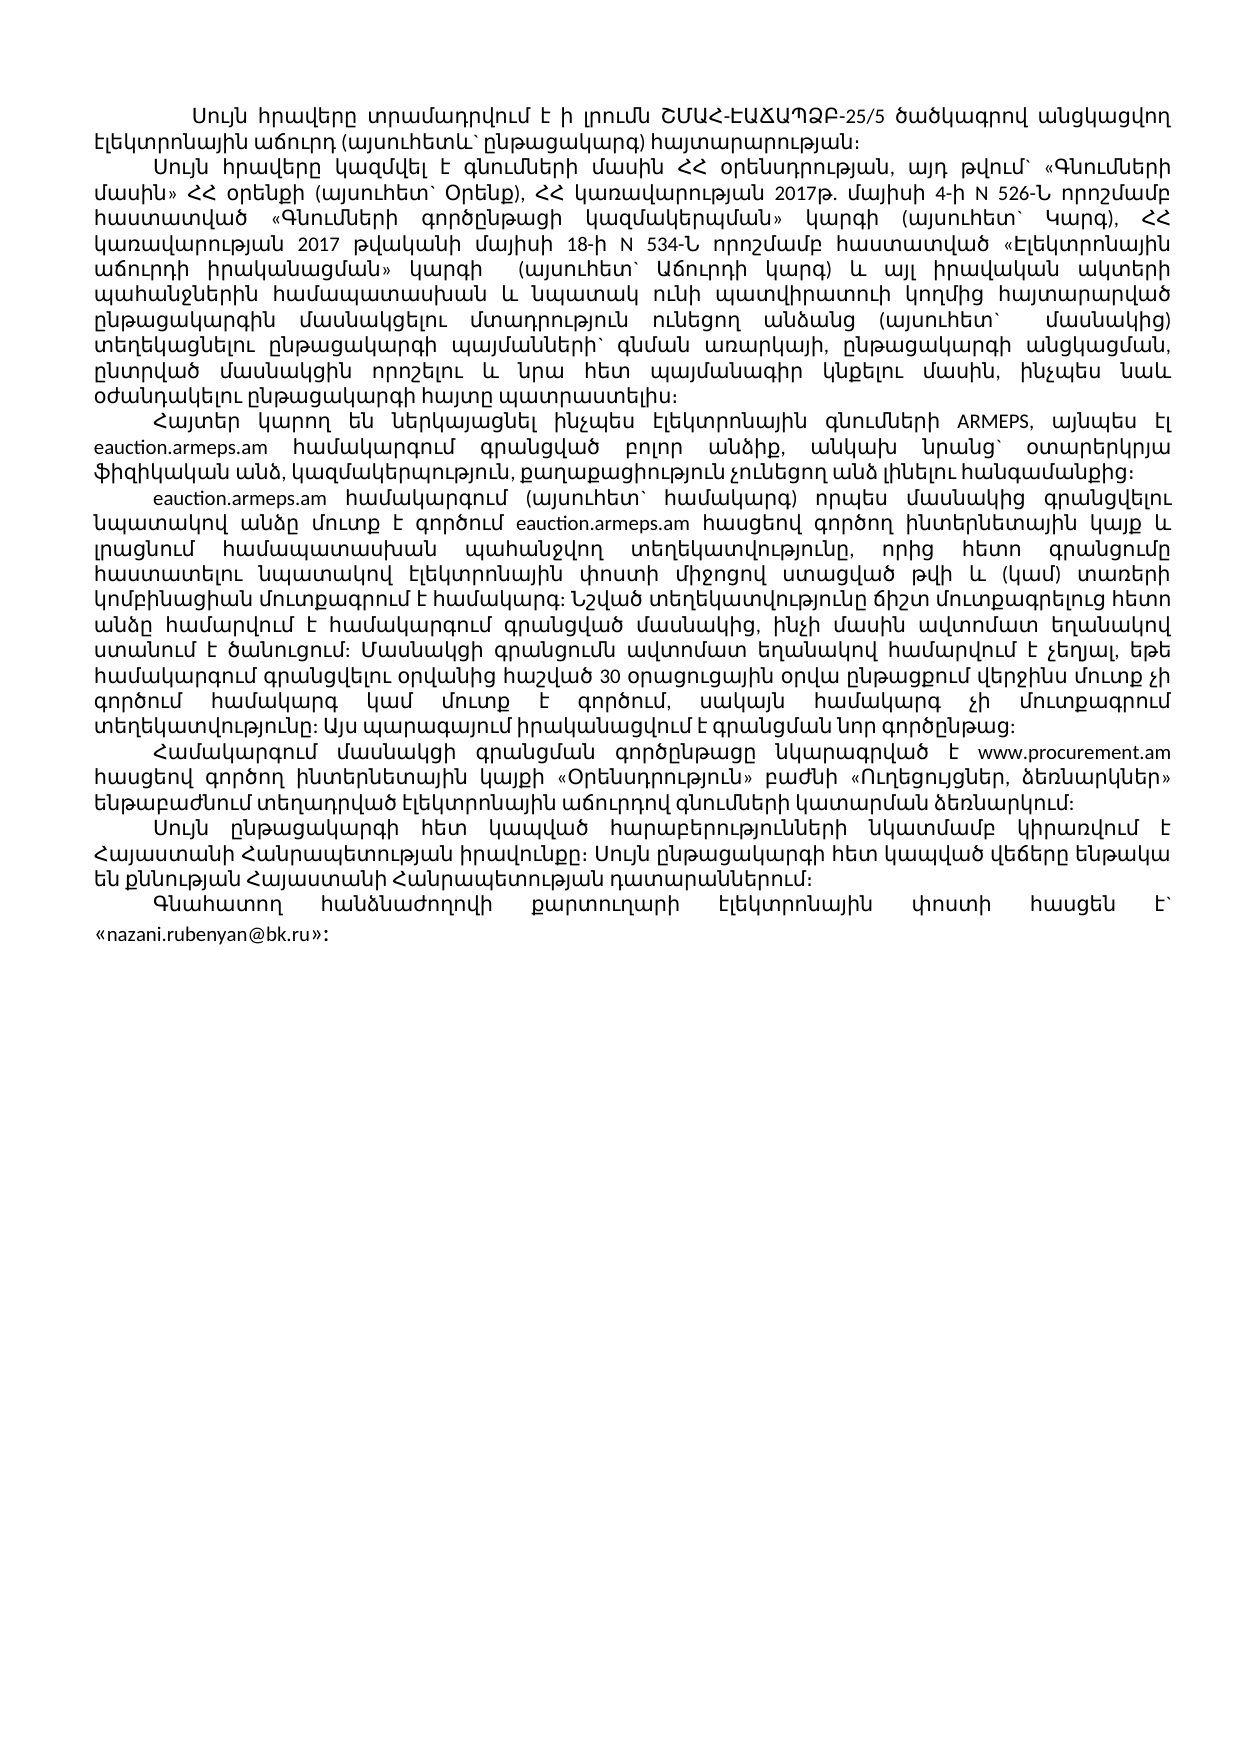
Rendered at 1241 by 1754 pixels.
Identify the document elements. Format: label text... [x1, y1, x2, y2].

text Գնահատող հանձնաժողովի քարտուղարի էլեկտրոնային փոստի հասցեն է` «nazani.rubenyan@bk.ru»: [94, 892, 1171, 948]
text Սույն ընթացակարգի հետ կապված հարաբերությունների նկատմամբ կիրառվում է Հայաստանի Հանրապետության իրավունքը։ Սույն ընթացակարգի հետ կապված վեճերը ենթակա են քննության Հայաստանի Հանրապետության դատարաններում։ [94, 815, 1171, 892]
text Սույն հրավերը տրամադրվում է ի լրումն ՇՄԱՀ-ԷԱՃԱՊՁԲ-25/5 ծածկագրով անցկացվող էլեկտրոնային աճուրդ (այսուհետև` ընթացակարգ) հայտարարության։ [94, 104, 1171, 154]
text Հայտեր կարող են ներկայացնել ինչպես էլեկտրոնային գնումների ARMEPS, այնպես էլ eauction.armeps.am համակարգում գրանցված բոլոր անձիք, անկախ նրանց` օտարերկրյա ֆիզիկական անձ, կազմակերպություն, քաղաքացիություն չունեցող անձ լինելու հանգամանքից։ [94, 409, 1171, 485]
text Համակարգում մասնակցի գրանցման գործընթացը նկարագրված է www.procurement.am հասցեով գործող ինտերնետային կայքի «Օրենսդրություն» բաժնի «Ուղեցույցներ, ձեռնարկներ» ենթաբաժնում տեղադրված էլեկտրոնային աճուրդով գնումների կատարման ձեռնարկում: [94, 739, 1171, 815]
text Սույն հրավերը կազմվել է գնումների մասին ՀՀ օրենսդրության, այդ թվում` «Գնումների մասին» ՀՀ օրենքի (այսուհետ` Օրենք), ՀՀ կառավարության 2017թ. մայիսի 4-ի N 526-Ն որոշմամբ հաստատված «Գնումների գործընթացի կազմակերպման» կարգի (այսուհետ` Կարգ), ՀՀ կառավարության 2017 թվականի մայիսի 18-ի N 534-Ն որոշմամբ հաստատված «Էլեկտրոնային աճուրդի իրականացման» կարգի (այսուհետ` Աճուրդի կարգ) և այլ իրավական ակտերի պահանջներին համապատասխան և նպատակ ունի պատվիրատուի կողմից հայտարարված ընթացակարգին մասնակցելու մտադրություն ունեցող անձանց (այսուհետ` մասնակից) տեղեկացնելու ընթացակարգի պայմանների` գնման առարկայի, ընթացակարգի անցկացման, ընտրված մասնակցին որոշելու և նրա հետ պայմանագիր կնքելու մասին, ինչպես նաև օժանդակելու ընթացակարգի հայտը պատրաստելիս։ [94, 154, 1171, 409]
text eauction.armeps.am համակարգում (այսուհետ` համակարգ) որպես մասնակից գրանցվելու նպատակով անձը մուտք է գործում eauction.armeps.am հասցեով գործող ինտերնետային կայք և լրացնում համապատասխան պահանջվող տեղեկատվությունը, որից հետո գրանցումը հաստատելու նպատակով էլեկտրոնային փոստի միջոցով ստացված թվի և (կամ) տառերի կոմբինացիան մուտքագրում է համակարգ: Նշված տեղեկատվությունը ճիշտ մուտքագրելուց հետո անձը համարվում է համակարգում գրանցված մասնակից, ինչի մասին ավտոմատ եղանակով ստանում է ծանուցում: Մասնակցի գրանցումն ավտոմատ եղանակով համարվում է չեղյալ, եթե համակարգում գրանցվելու օրվանից հաշված 30 օրացուցային օրվա ընթացքում վերջինս մուտք չի գործում համակարգ կամ մուտք է գործում, սակայն համակարգ չի մուտքագրում տեղեկատվությունը: Այս պարագայում իրականացվում է գրանցման նոր գործընթաց: [94, 485, 1171, 739]
